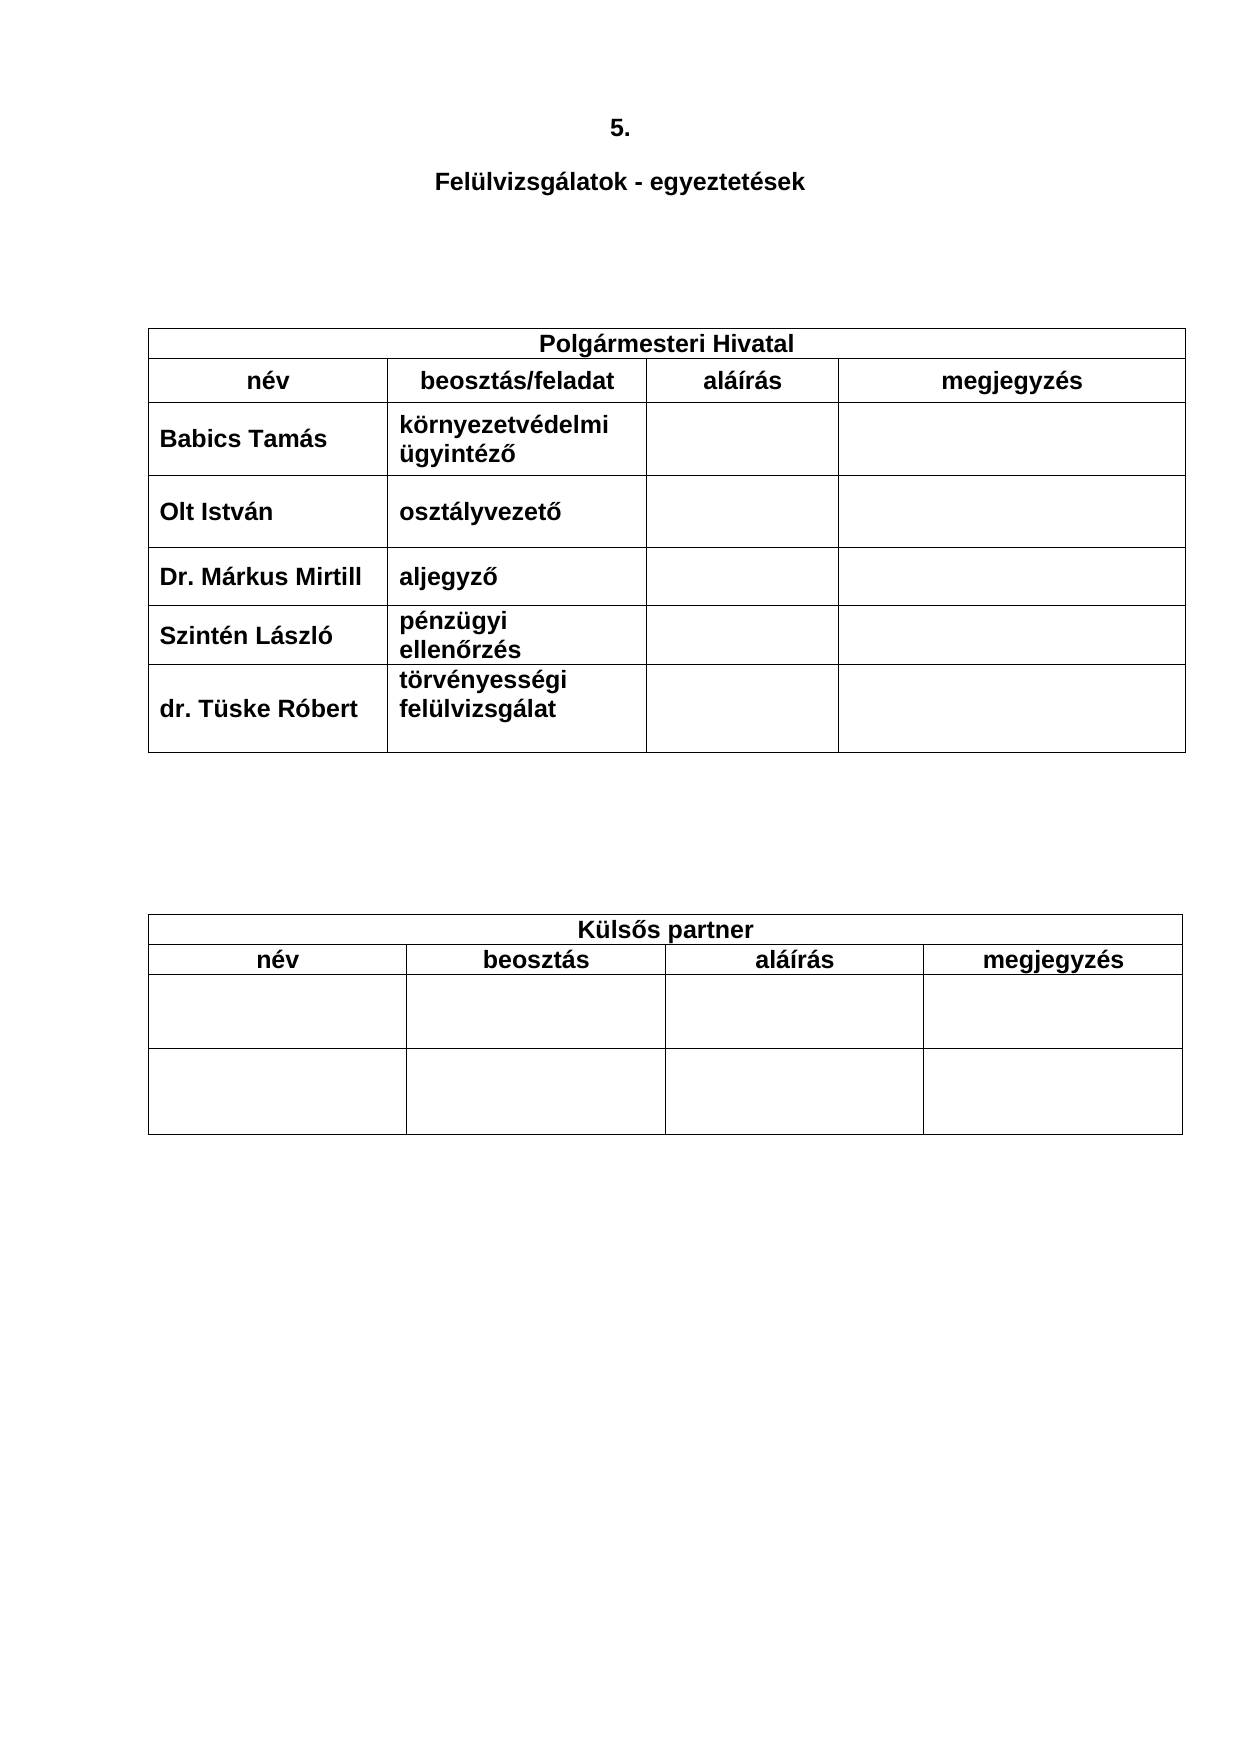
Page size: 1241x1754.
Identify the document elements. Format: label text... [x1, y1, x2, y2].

table_header Polgármesteri Hivatal [149, 329, 1185, 358]
table_cell [647, 403, 838, 475]
table_cell [149, 975, 406, 1047]
table_cell [839, 665, 1185, 752]
table_cell [839, 403, 1185, 475]
table_cell Szintén László [149, 606, 387, 664]
table_cell Dr. Márkus Mirtill [149, 548, 387, 605]
table_cell [839, 548, 1185, 605]
table_cell megjegyzés [924, 945, 1182, 974]
table_cell név [149, 359, 387, 402]
table_cell Babics Tamás [149, 403, 387, 475]
table_cell megjegyzés [839, 359, 1185, 402]
table_cell [149, 1049, 406, 1134]
table_cell aláírás [647, 359, 838, 402]
table_cell [407, 975, 665, 1047]
table_cell [647, 665, 838, 752]
table_cell aláírás [666, 945, 923, 974]
text 5. [148, 113, 1093, 142]
table_cell [839, 476, 1185, 547]
table_cell aljegyző [388, 548, 646, 605]
text Felülvizsgálatok - egyeztetések [148, 167, 1093, 196]
table_cell [647, 606, 838, 664]
table_cell pénzügyi ellenőrzés [388, 606, 646, 664]
table_cell [924, 1049, 1182, 1134]
table_cell [666, 1049, 923, 1134]
table_header Külsős partner [149, 915, 1182, 944]
table_cell [407, 1049, 665, 1134]
table_cell [924, 975, 1182, 1047]
table_cell [666, 975, 923, 1047]
table_cell osztályvezető [388, 476, 646, 547]
table_cell környezetvédelmi ügyintéző [388, 403, 646, 475]
table_cell beosztás [407, 945, 665, 974]
table_cell [647, 476, 838, 547]
table_cell Olt István [149, 476, 387, 547]
table_cell név [149, 945, 406, 974]
table_cell törvényességi felülvizsgálat [388, 665, 646, 752]
table_cell beosztás/feladat [388, 359, 646, 402]
table_cell [839, 606, 1185, 664]
table_cell [647, 548, 838, 605]
table_cell dr. Tüske Róbert [149, 665, 387, 752]
